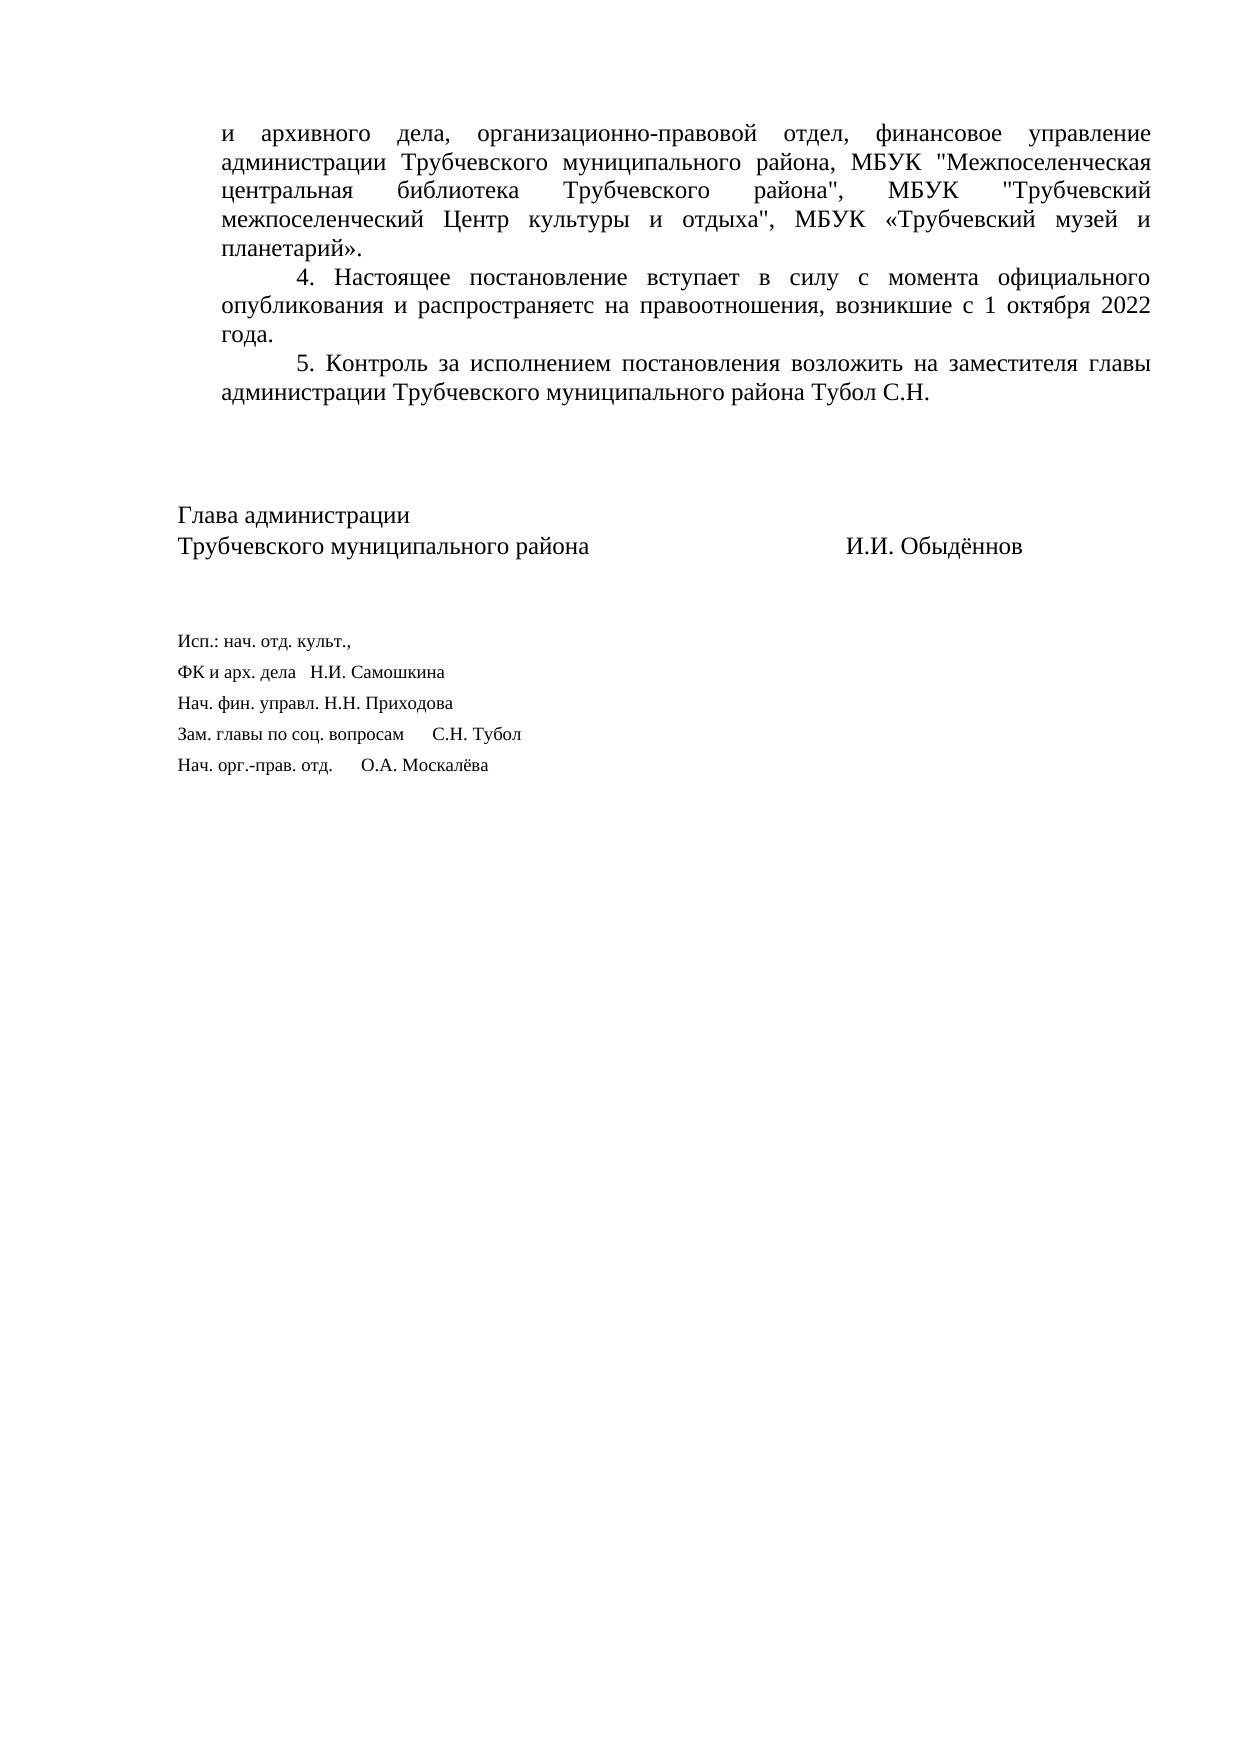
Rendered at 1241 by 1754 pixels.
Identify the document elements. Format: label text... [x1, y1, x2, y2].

text Глава администрации [177, 499, 1152, 530]
text 4. Настоящее постановление вступает в силу с момента официального опубликования и распространяетс на правоотношения, возникшие с 1 октября 2022 года. [221, 262, 1152, 348]
text Нач. орг.-прав. отд. О.А. Москалёва [177, 747, 1152, 778]
text Исп.: нач. отд. культ., [177, 623, 1152, 654]
text Трубчевского муниципального района И.И. Обыдённов [177, 530, 1152, 561]
text ФК и арх. дела Н.И. Самошкина [177, 654, 1152, 685]
text Нач. фин. управл. Н.Н. Приходова [177, 685, 1152, 716]
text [221, 118, 1152, 262]
text Зам. главы по соц. вопросам С.Н. Тубол [177, 716, 1152, 747]
text 5. Контроль за исполнением постановления возложить на заместителя главы администрации Трубчевского муниципального района Тубол С.Н. [221, 348, 1152, 406]
